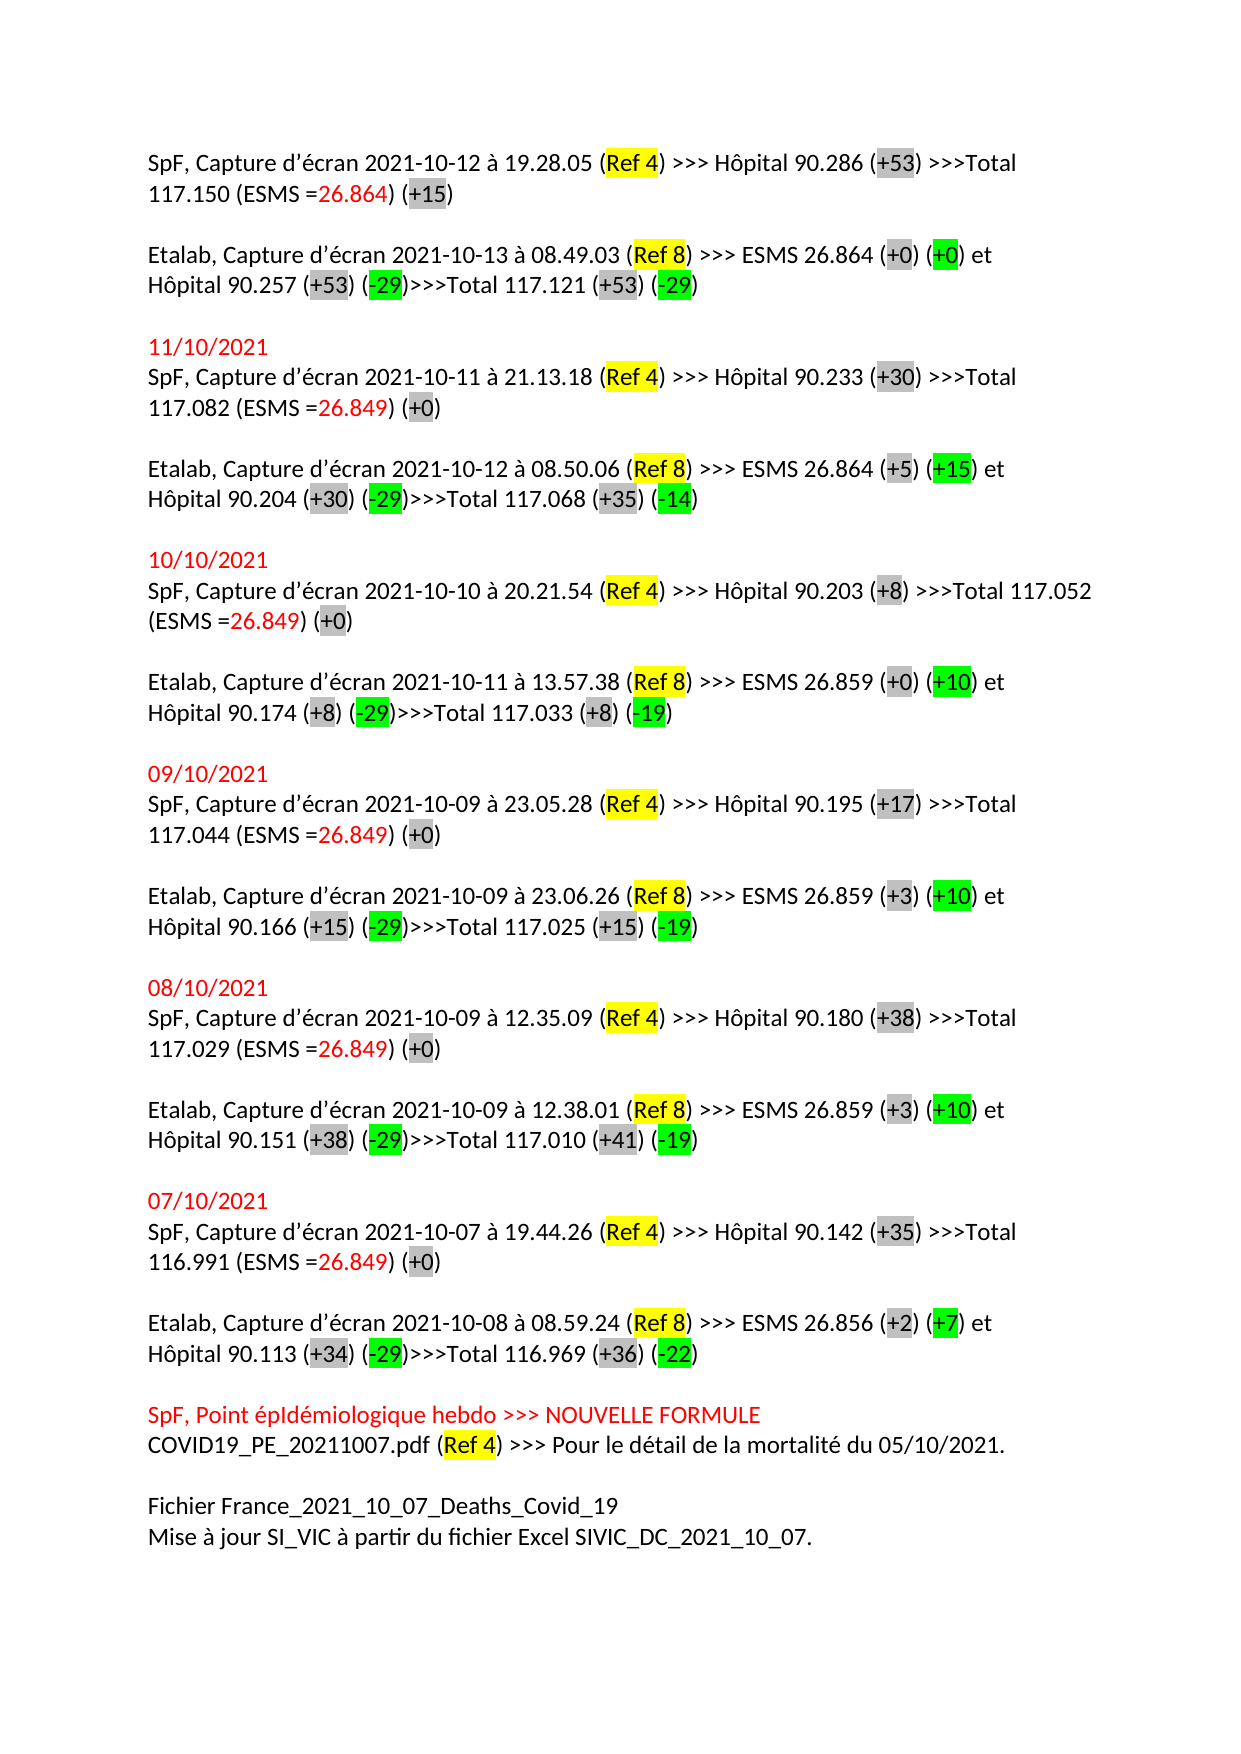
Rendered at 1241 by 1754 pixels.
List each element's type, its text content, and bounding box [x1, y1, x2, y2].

text SpF, Capture d’écran 2021-10-11 à 21.13.18 (Ref 4) >>> Hôpital 90.233 (+30) >>>Total 117.082 (ESMS =26.849) (+0) [148, 361, 1093, 422]
text Etalab, Capture d’écran 2021-10-12 à 08.50.06 (Ref 8) >>> ESMS 26.864 (+5) (+15) et Hôpital 90.204 (+30) (-29)>>>Total 117.068 (+35) (-14) [148, 453, 634, 514]
text Etalab, Capture d’écran 2021-10-09 à 23.06.26 (Ref 8) >>> ESMS 26.859 (+3) (+10) et Hôpital 90.166 (+15) (-29)>>>Total 117.025 (+15) (-19) [685, 880, 1093, 941]
text SpF, Point épIdémiologique hebdo >>> NOUVELLE FORMULE [148, 1399, 1093, 1429]
text Etalab, Capture d’écran 2021-10-09 à 12.38.01 (Ref 8) >>> ESMS 26.859 (+3) (+10) et Hôpital 90.151 (+38) (-29)>>>Total 117.010 (+41) (-19) [685, 1094, 1093, 1155]
text SpF, Capture d’écran 2021-10-10 à 20.21.54 (Ref 4) >>> Hôpital 90.203 (+8) >>>Total 117.052 (ESMS =26.849) (+0) [148, 575, 1093, 636]
text SpF, Capture d’écran 2021-10-07 à 19.44.26 (Ref 4) >>> Hôpital 90.142 (+35) >>>Total 116.991 (ESMS =26.849) (+0) [148, 1216, 1093, 1277]
text Mise à jour SI_VIC à partir du fichier Excel SIVIC_DC_2021_10_07. [148, 1521, 1093, 1552]
text 10/10/2021 [148, 544, 1093, 575]
text 08/10/2021 [148, 972, 1093, 1002]
text Etalab, Capture d’écran 2021-10-08 à 08.59.24 (Ref 8) >>> ESMS 26.856 (+2) (+7) et Hôpital 90.113 (+34) (-29)>>>Total 116.969 (+36) (-22) [148, 1307, 1093, 1368]
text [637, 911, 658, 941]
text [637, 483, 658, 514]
text COVID19_PE_20211007.pdf (Ref 4) >>> Pour le détail de la mortalité du 05/10/2021. [148, 1429, 1093, 1460]
text 11/10/2021 [148, 331, 1093, 361]
text Etalab, Capture d’écran 2021-10-13 à 08.49.03 (Ref 8) >>> ESMS 26.864 (+0) (+0) et Hôpital 90.257 (+53) (-29)>>>Total 117.121 (+53) (-29) [685, 239, 1093, 300]
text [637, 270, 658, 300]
text Etalab, Capture d’écran 2021-10-09 à 12.38.01 (Ref 8) >>> ESMS 26.859 (+3) (+10) et Hôpital 90.151 (+38) (-29)>>>Total 117.010 (+41) (-19) [148, 1094, 634, 1155]
text Etalab, Capture d’écran 2021-10-12 à 08.50.06 (Ref 8) >>> ESMS 26.864 (+5) (+15) et Hôpital 90.204 (+30) (-29)>>>Total 117.068 (+35) (-14) [685, 453, 1093, 514]
text 07/10/2021 [148, 1185, 1093, 1216]
text 09/10/2021 [148, 758, 1093, 788]
text Etalab, Capture d’écran 2021-10-11 à 13.57.38 (Ref 8) >>> ESMS 26.859 (+0) (+10) et Hôpital 90.174 (+8) (-29)>>>Total 117.033 (+8) (-19) [148, 666, 634, 727]
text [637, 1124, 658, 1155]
text Etalab, Capture d’écran 2021-10-09 à 23.06.26 (Ref 8) >>> ESMS 26.859 (+3) (+10) et Hôpital 90.166 (+15) (-29)>>>Total 117.025 (+15) (-19) [148, 880, 634, 941]
text Etalab, Capture d’écran 2021-10-13 à 08.49.03 (Ref 8) >>> ESMS 26.864 (+0) (+0) et Hôpital 90.257 (+53) (-29)>>>Total 117.121 (+53) (-29) [148, 239, 634, 300]
text SpF, Capture d’écran 2021-10-09 à 12.35.09 (Ref 4) >>> Hôpital 90.180 (+38) >>>Total 117.029 (ESMS =26.849) (+0) [148, 1002, 1093, 1063]
text SpF, Capture d’écran 2021-10-09 à 23.05.28 (Ref 4) >>> Hôpital 90.195 (+17) >>>Total 117.044 (ESMS =26.849) (+0) [148, 788, 1093, 849]
text Fichier France_2021_10_07_Deaths_Covid_19 [148, 1491, 1093, 1521]
text Etalab, Capture d’écran 2021-10-11 à 13.57.38 (Ref 8) >>> ESMS 26.859 (+0) (+10) et Hôpital 90.174 (+8) (-29)>>>Total 117.033 (+8) (-19) [665, 666, 1093, 727]
text SpF, Capture d’écran 2021-10-12 à 19.28.05 (Ref 4) >>> Hôpital 90.286 (+53) >>>Total 117.150 (ESMS =26.864) (+15) [148, 148, 1093, 209]
